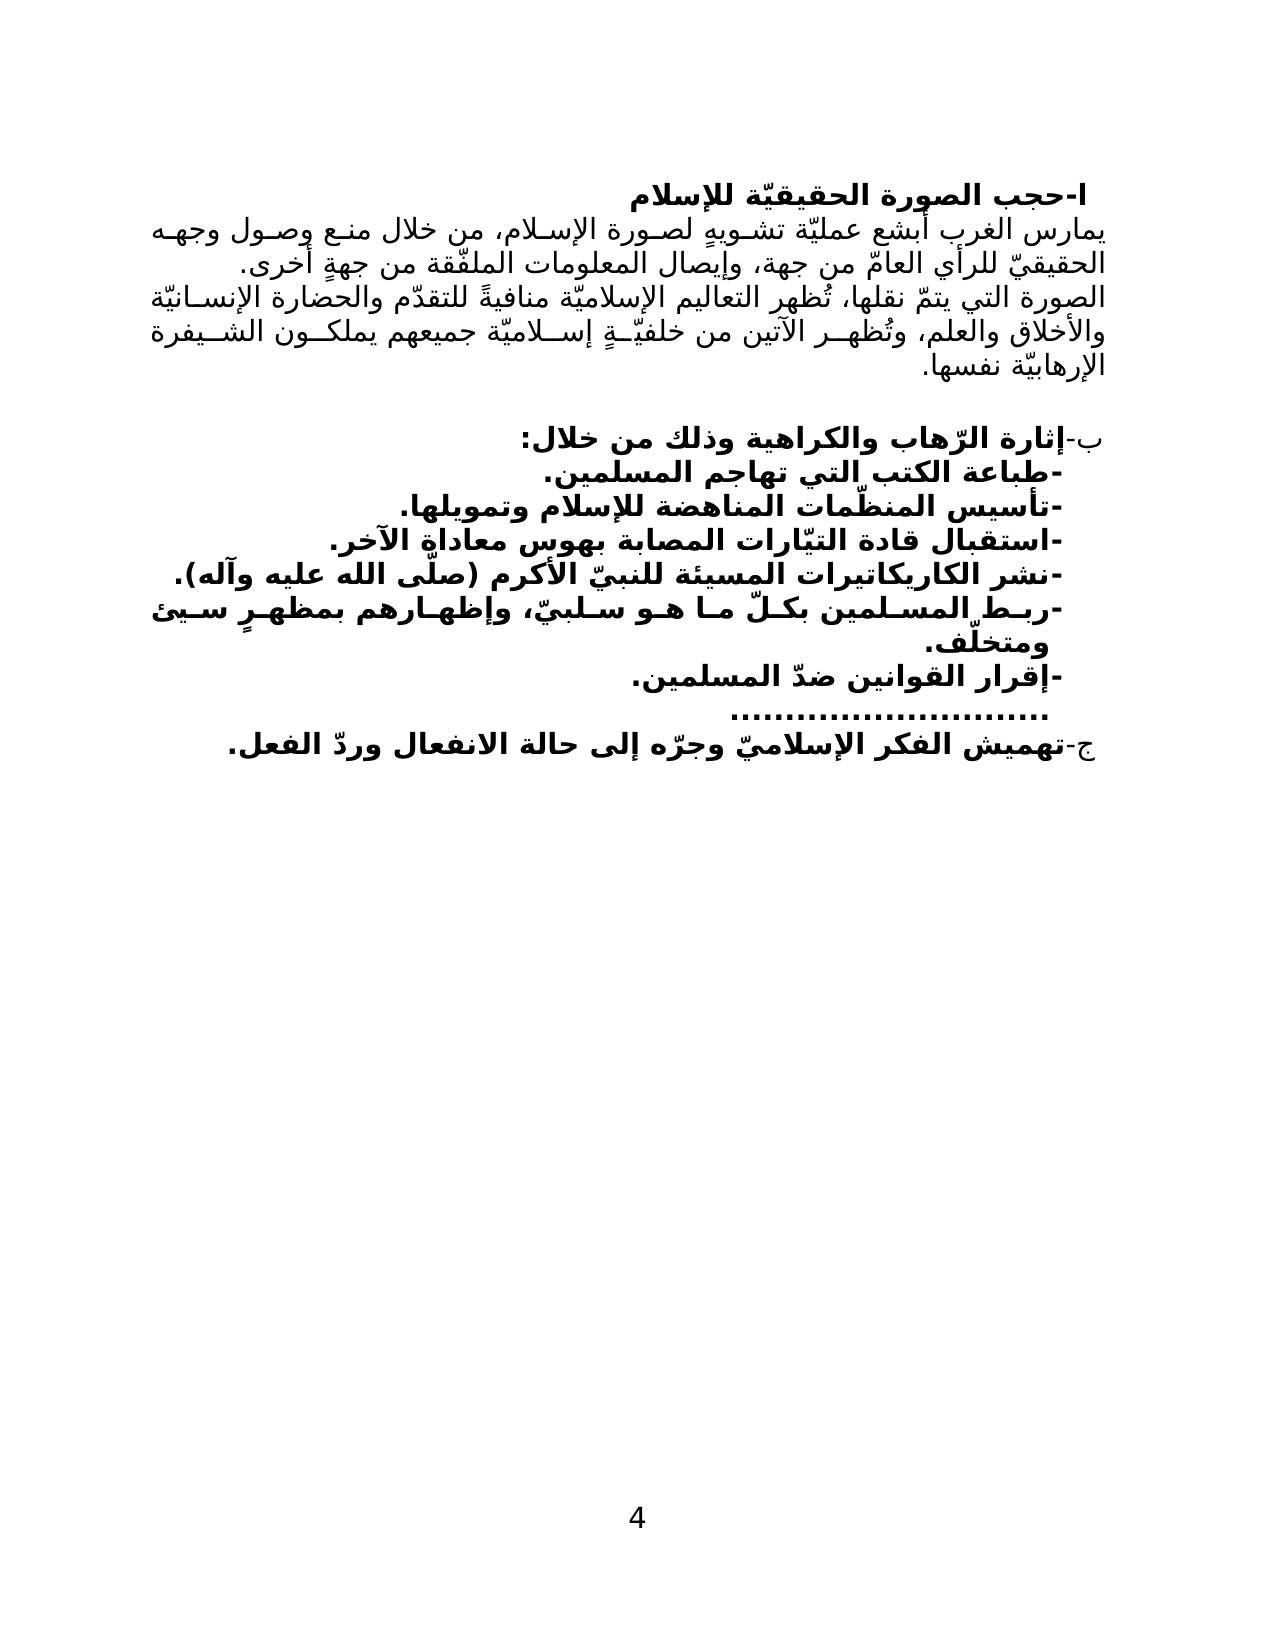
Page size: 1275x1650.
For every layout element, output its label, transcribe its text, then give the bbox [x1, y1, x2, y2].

list تأسيس المنظّمات المناهضة للإسلام وتمويلها. [150, 489, 1051, 523]
list نشر الكاريكاتيرات المسيئة للنبيّ الأكرم (صلّى الله عليه وآله). [150, 557, 1051, 591]
list إثارة الرّهاب والكراهية وذلك من خلال: [150, 421, 1106, 455]
list تهميش الفكر الإسلاميّ وجرّه إلى حالة الانفعال وردّ الفعل. [150, 727, 1106, 761]
list الصورة التي يتمّ نقلها، تُظهر التعاليم الإسلاميّة منافيةً للتقدّم والحضارة الإنسانيّة والأخلاق والعلم، وتُظهر الآتين من خلفيّةٍ إسلاميّة جميعهم يملكون الشيفرة الإرهابيّة نفسها. [150, 280, 1106, 382]
list استقبال قادة التيّارات المصابة بهوس معاداة الآخر. [150, 523, 1051, 557]
list ............................. [150, 693, 1050, 727]
list إقرار القوانين ضدّ المسلمين. [150, 659, 1051, 693]
list يمارس الغرب أبشع عمليّة تشويهٍ لصورة الإسلام، من خلال منع وصول وجهه الحقيقيّ للرأي العامّ من جهة، وإيصال المعلومات الملفّقة من جهةٍ أخرى. [150, 212, 1106, 280]
list ربط المسلمين بكلّ ما هو سلبيّ، وإظهارهم بمظهرٍ سيئ ومتخلّف. [150, 591, 1051, 659]
list طباعة الكتب التي تهاجم المسلمين. [150, 455, 1051, 489]
list حجب الصورة الحقيقيّة للإسلام [150, 178, 1106, 212]
